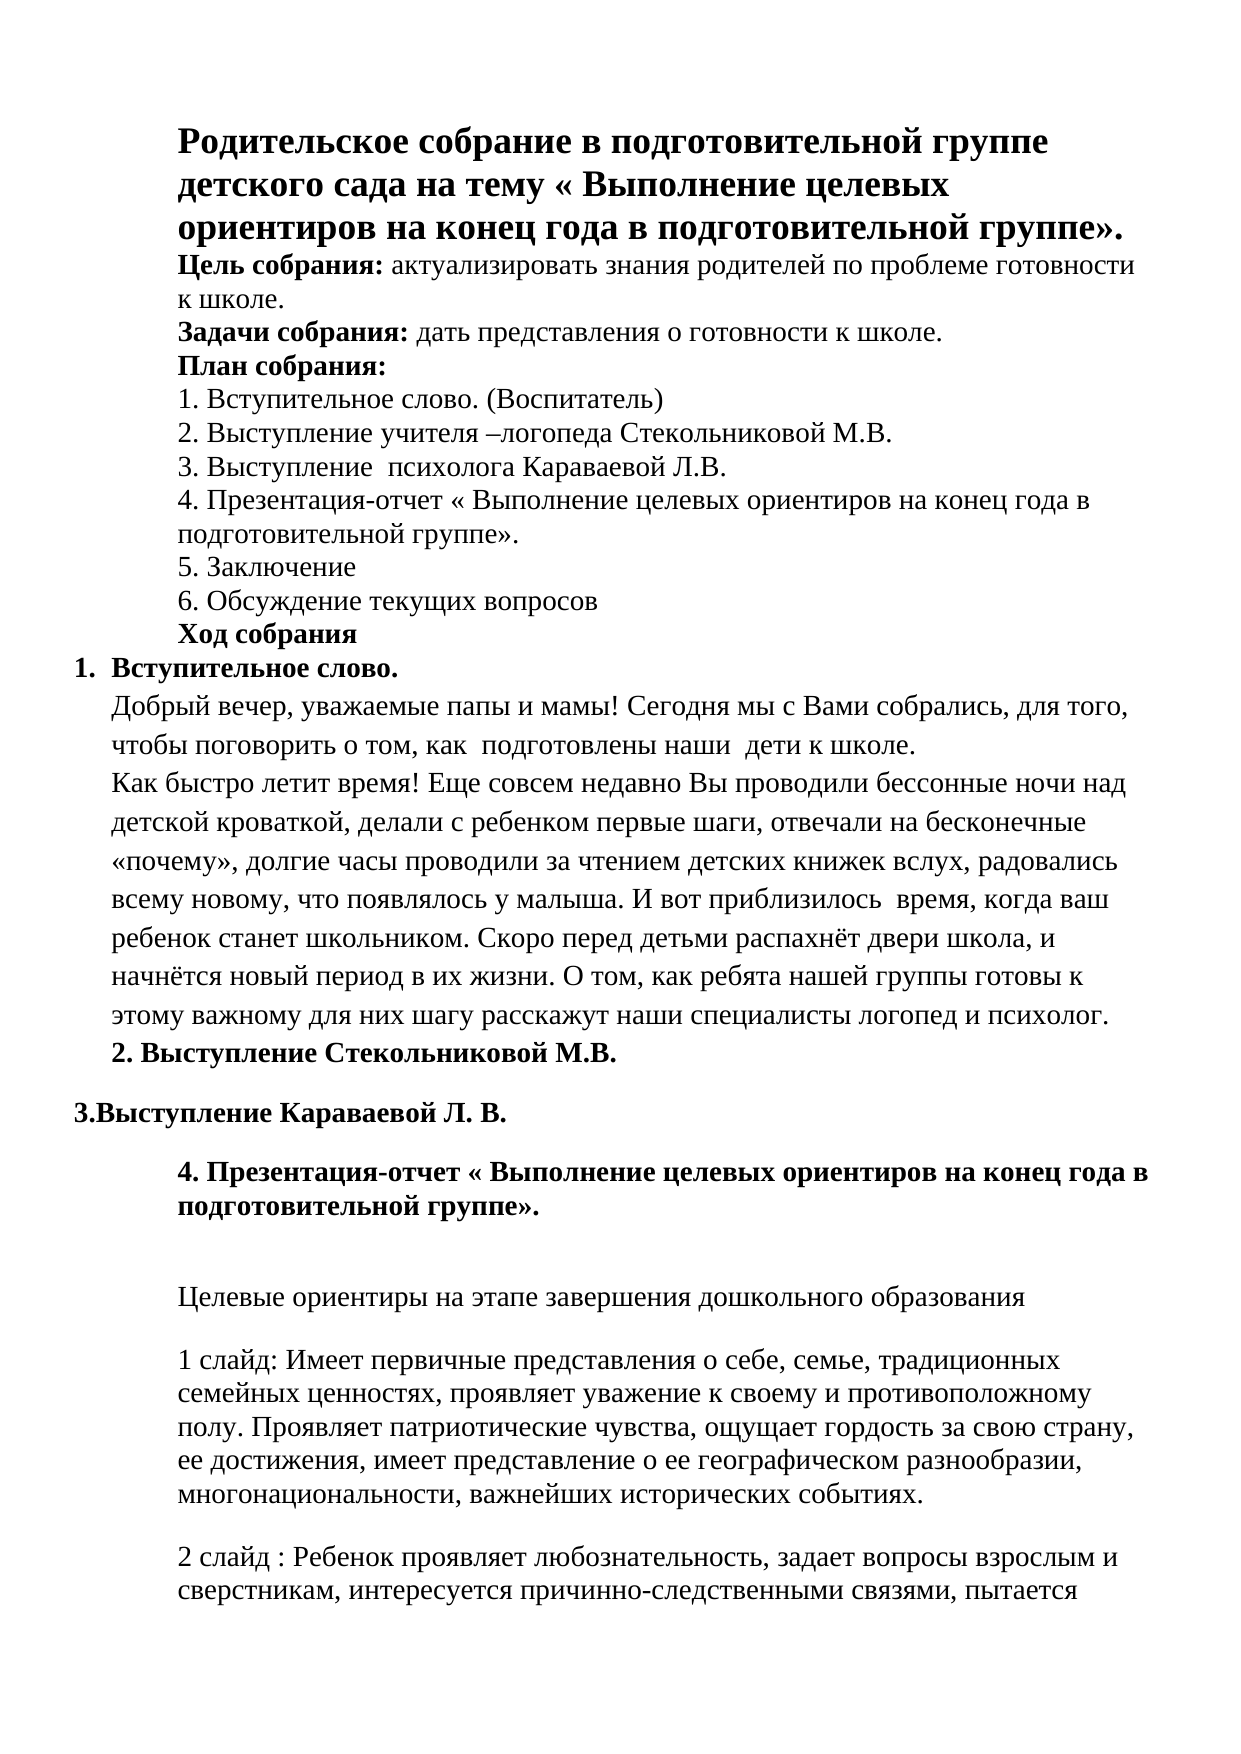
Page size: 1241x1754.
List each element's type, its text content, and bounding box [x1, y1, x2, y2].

list Вступительное слово. Добрый вечер, уважаемые папы и мамы! Сегодня мы с Вами собрались, для того, чтобы поговорить о том, как подготовлены наши дети к школе. Как быстро летит время! Еще совсем недавно Вы проводили бессонные ночи над детской кроваткой, делали с ребенком первые шаги, отвечали на бесконечные «почему», долгие часы проводили за чтением детских книжек вслух, радовались всему новому, что появлялось у малыша. И вот приблизилось время, когда ваш ребенок станет школьником. Скоро перед детьми распахнёт двери школа, и начнётся новый период в их жизни. О том, как ребята нашей группы готовы к этому важному для них шагу расскажут наши специалисты логопед и психолог. 2. Выступление Стекольниковой М.В. [74, 650, 1152, 1069]
text 3.Выступление Караваевой Л. В. [74, 1095, 1152, 1128]
text Цель собрания: актуализировать знания родителей по проблеме готовности к школе. Задачи собрания: дать представления о готовности к школе. [177, 247, 1152, 348]
text Ход собрания [177, 616, 1152, 650]
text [177, 1539, 1152, 1606]
text 4. Презентация-отчет « Выполнение целевых ориентиров на конец года в подготовительной группе». [177, 1154, 1152, 1221]
text Целевые ориентиры на этапе завершения дошкольного образования [177, 1279, 1152, 1313]
text 1 слайд: Имеет первичные представления о себе, семье, традиционных семейных ценностях, проявляет уважение к своему и противоположному полу. Проявляет патриотические чувства, ощущает гордость за свою страну, ее достижения, имеет представление о ее географическом разнообразии, многонациональности, важнейших исторических событиях. [177, 1342, 1152, 1509]
text Родительское собрание в подготовительной группе детского сада на тему « Выполнение целевых ориентиров на конец года в подготовительной группе». [177, 118, 1152, 247]
text План собрания: 1. Вступительное слово. (Воспитатель) 2. Выступление учителя –логопеда Стекольниковой М.В. 3. Выступление психолога Караваевой Л.В. 4. Презентация-отчет « Выполнение целевых ориентиров на конец года в подготовительной группе». [177, 348, 1152, 549]
text 5. Заключение 6. Обсуждение текущих вопросов [177, 549, 1152, 616]
